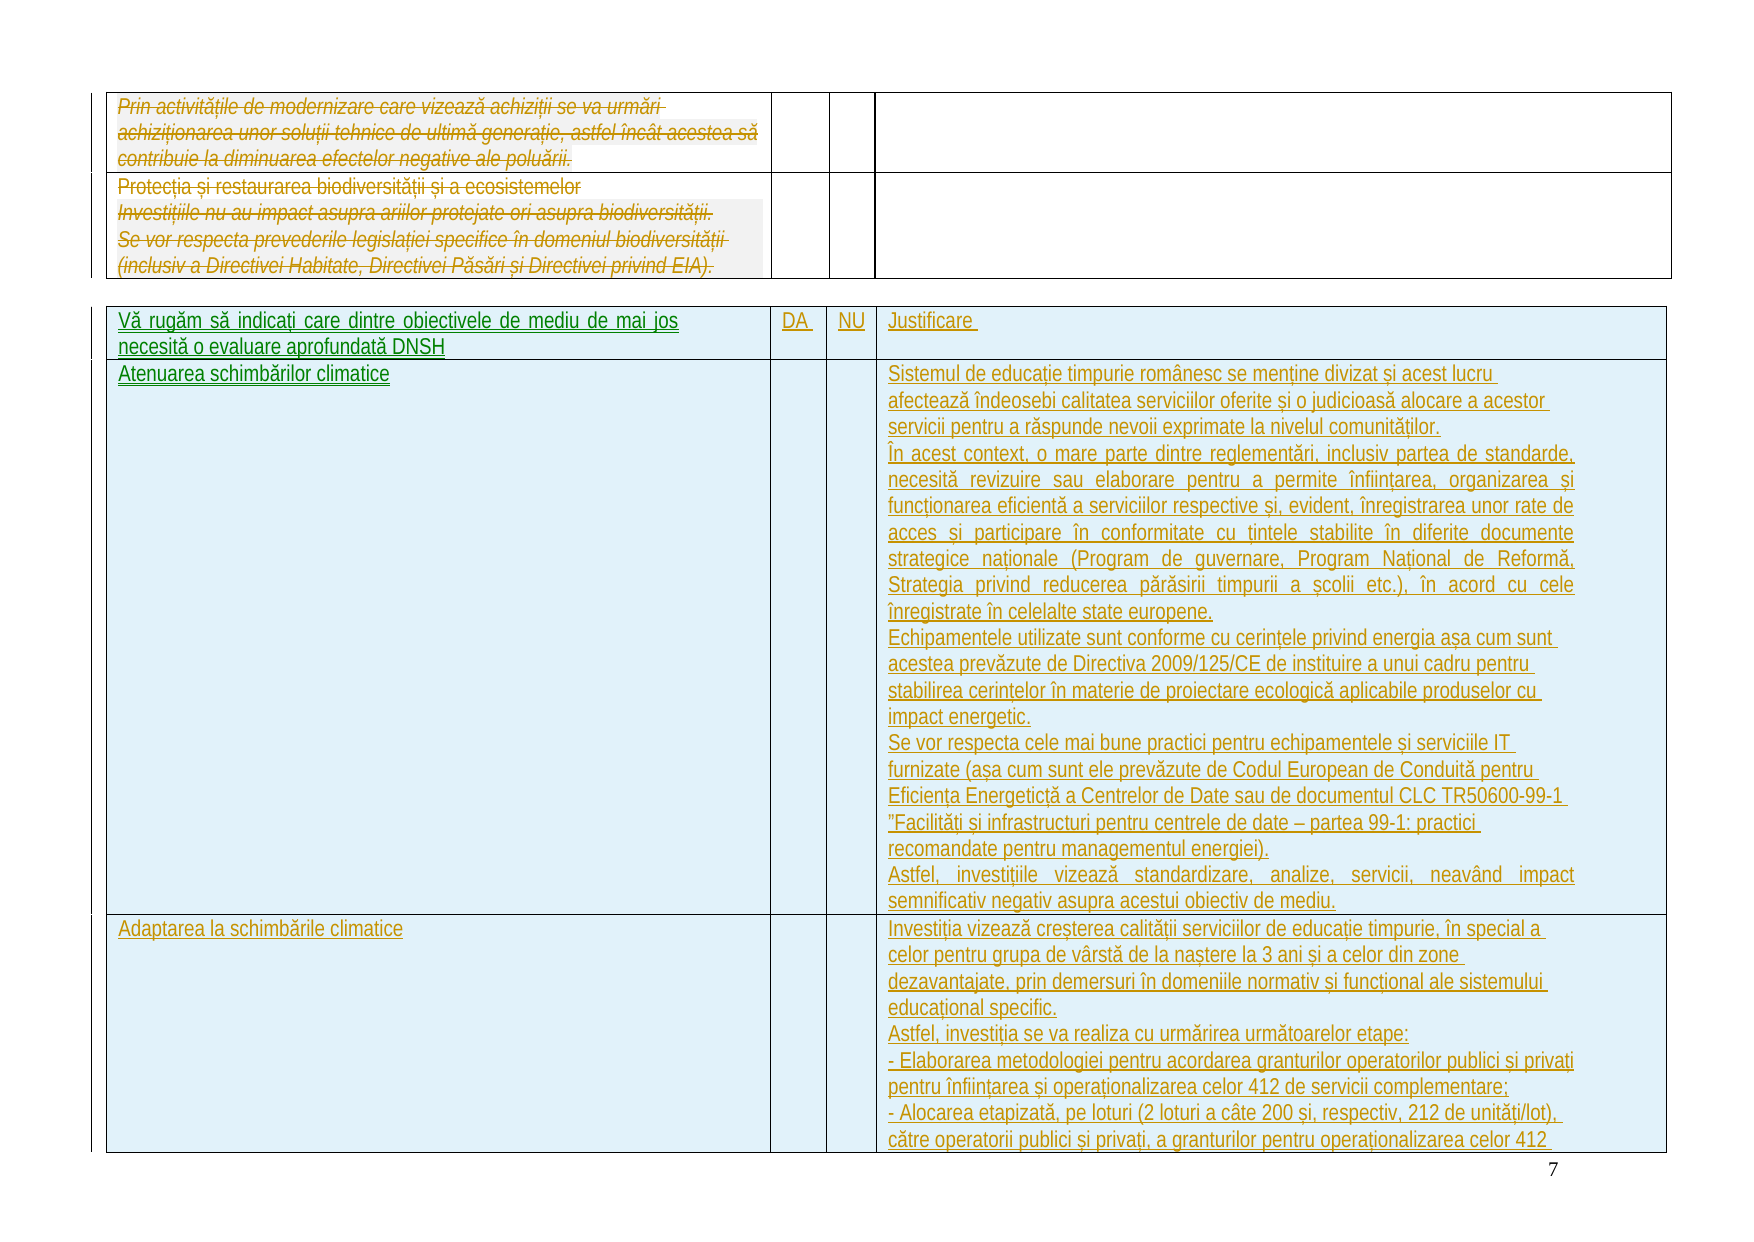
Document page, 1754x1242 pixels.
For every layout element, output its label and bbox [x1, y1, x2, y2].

table_cell [107, 93, 117, 172]
table_cell [830, 93, 874, 172]
table_cell [830, 173, 874, 278]
table_cell [876, 93, 1671, 172]
table_cell [772, 93, 829, 172]
table_cell [572, 93, 771, 172]
table_cell [876, 173, 1671, 278]
table_cell [107, 173, 771, 278]
table_cell [772, 173, 829, 278]
